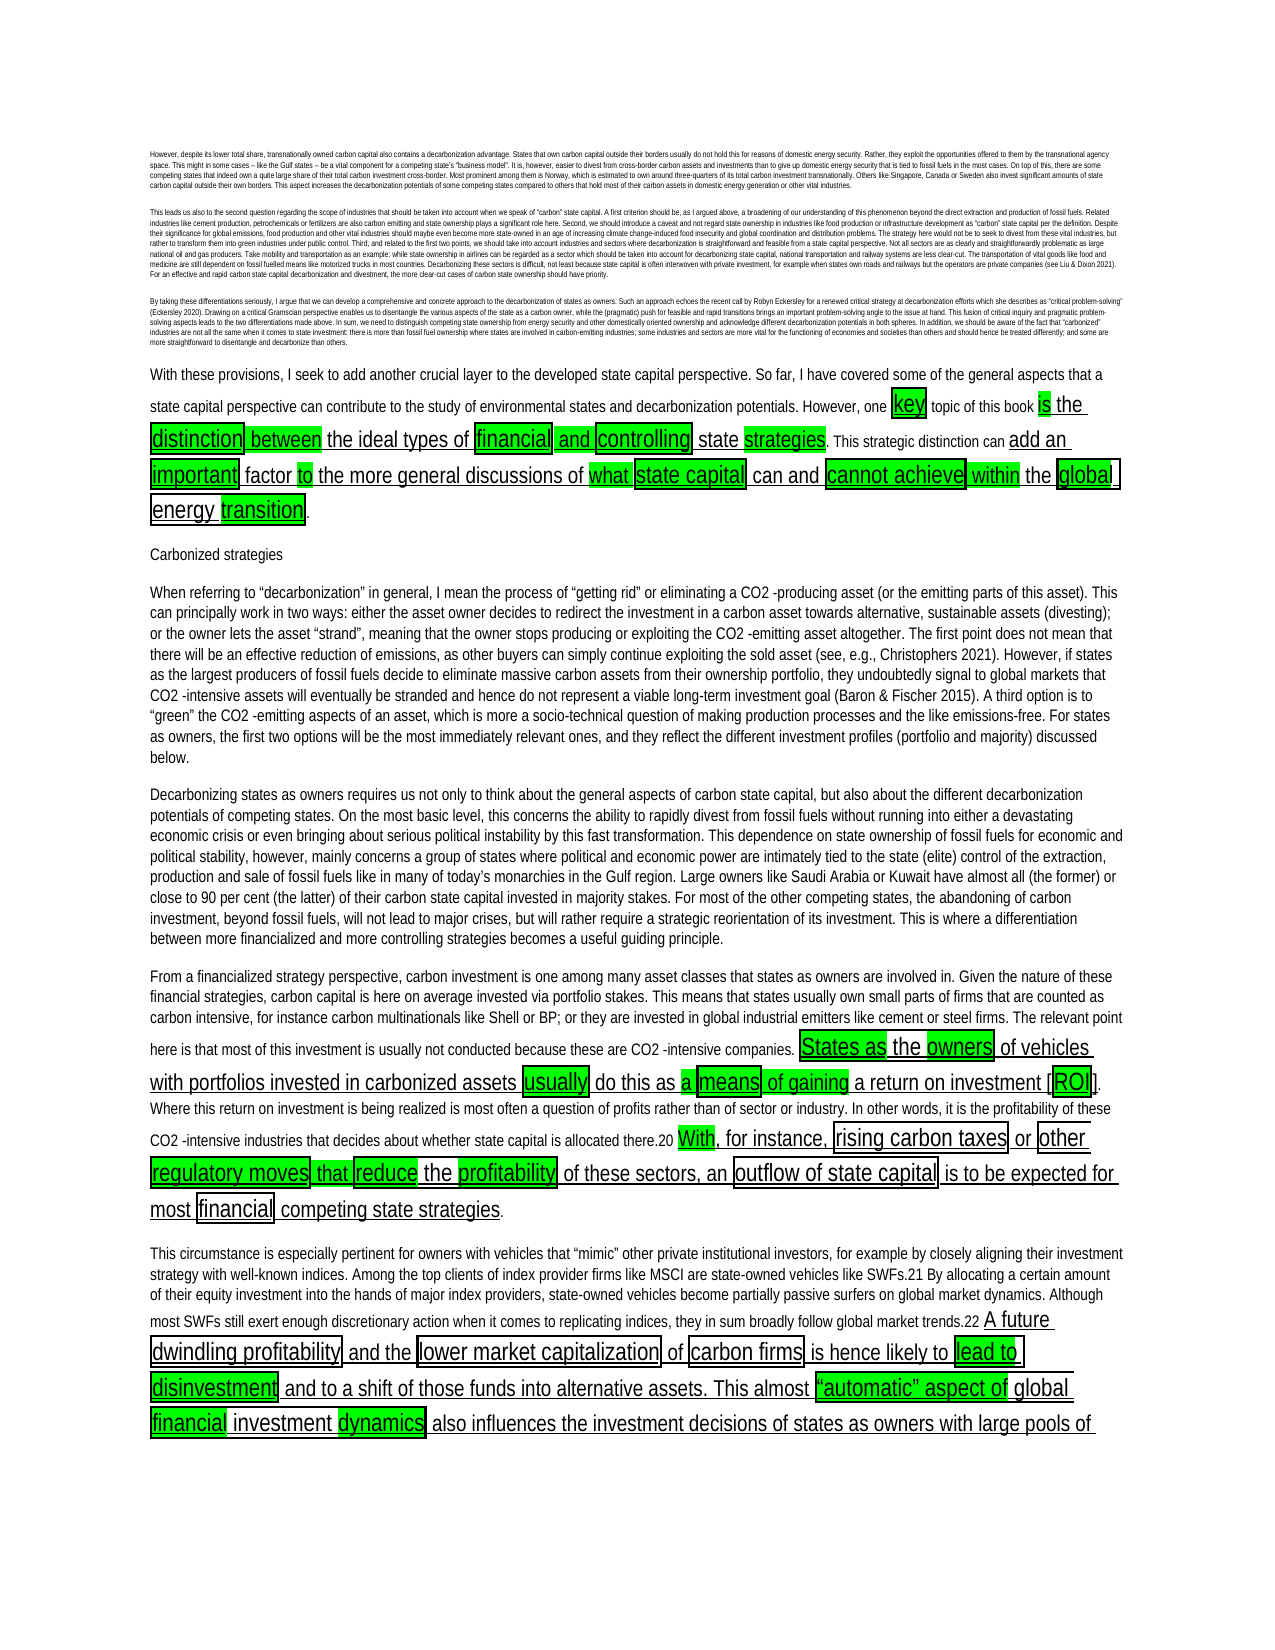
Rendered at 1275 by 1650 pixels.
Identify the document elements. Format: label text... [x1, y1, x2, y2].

text Carbonized strategies [150, 545, 1125, 564]
text With these provisions, I seek to add another crucial layer to the developed state capital perspective. So far, I have covered some of the general aspects that a state capital perspective can contribute to the study of environmental states and decarbonization potentials. However, one key topic of this book is the distinction between the ideal types of financial and controlling state strategies. This strategic distinction can add an important factor to the more general discussions of what state capital can and cannot achieve within the global energy transition. [150, 365, 1125, 526]
text From a financialized strategy perspective, carbon investment is one among many asset classes that states as owners are involved in. Given the nature of these financial strategies, carbon capital is here on average invested via portfolio stakes. This means that states usually own small parts of firms that are counted as carbon intensive, for instance carbon multinationals like Shell or BP; or they are invested in global industrial emitters like cement or steel firms. The relevant point here is that most of this investment is usually not conducted because these are CO2 -intensive companies. States as the owners of vehicles with portfolios invested in carbonized assets usually do this as a means of gaining a return on investment [ROI]. Where this return on investment is being realized is most often a question of profits rather than of sector or industry. In other words, it is the profitability of these CO2 -intensive industries that decides about whether state capital is allocated there.20 With, for instance, rising carbon taxes or other regulatory moves that reduce the profitability of these sectors, an outflow of state capital is to be expected for most financial competing state strategies. [150, 966, 1125, 1224]
text When referring to “decarbonization” in general, I mean the process of “getting rid” or eliminating a CO2 -producing asset (or the emitting parts of this asset). This can principally work in two ways: either the asset owner decides to redirect the investment in a carbon asset towards alternative, sustainable assets (divesting); or the owner lets the asset “strand”, meaning that the owner stops producing or exploiting the CO2 -emitting asset altogether. The first point does not mean that there will be an effective reduction of emissions, as other buyers can simply continue exploiting the sold asset (see, e.g., Christophers 2021). However, if states as the largest producers of fossil fuels decide to eliminate massive carbon assets from their ownership portfolio, they undoubtedly signal to global markets that CO2 -intensive assets will eventually be stranded and hence do not represent a viable long-term investment goal (Baron & Fischer 2015). A third option is to “green” the CO2 -emitting aspects of an asset, which is more a socio-technical question of making production processes and the like emissions-free. For states as owners, the first two options will be the most immediately relevant ones, and they reflect the different investment profiles (portfolio and majority) discussed below. [150, 582, 1125, 767]
text Decarbonizing states as owners requires us not only to think about the general aspects of carbon state capital, but also about the different decarbonization potentials of competing states. On the most basic level, this concerns the ability to rapidly divest from fossil fuels without running into either a devastating economic crisis or even bringing about serious political instability by this fast transformation. This dependence on state ownership of fossil fuels for economic and political stability, however, mainly concerns a group of states where political and economic power are intimately tied to the state (elite) control of the extraction, production and sale of fossil fuels like in many of today’s monarchies in the Gulf region. Large owners like Saudi Arabia or Kuwait have almost all (the former) or close to 90 per cent (the latter) of their carbon state capital invested in majority stakes. For most of the other competing states, the abandoning of carbon investment, beyond fossil fuels, will not lead to major crises, but will rather require a strategic reorientation of its investment. This is where a differentiation between more financialized and more controlling strategies becomes a useful guiding principle. [150, 785, 1125, 948]
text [150, 1244, 1125, 1439]
